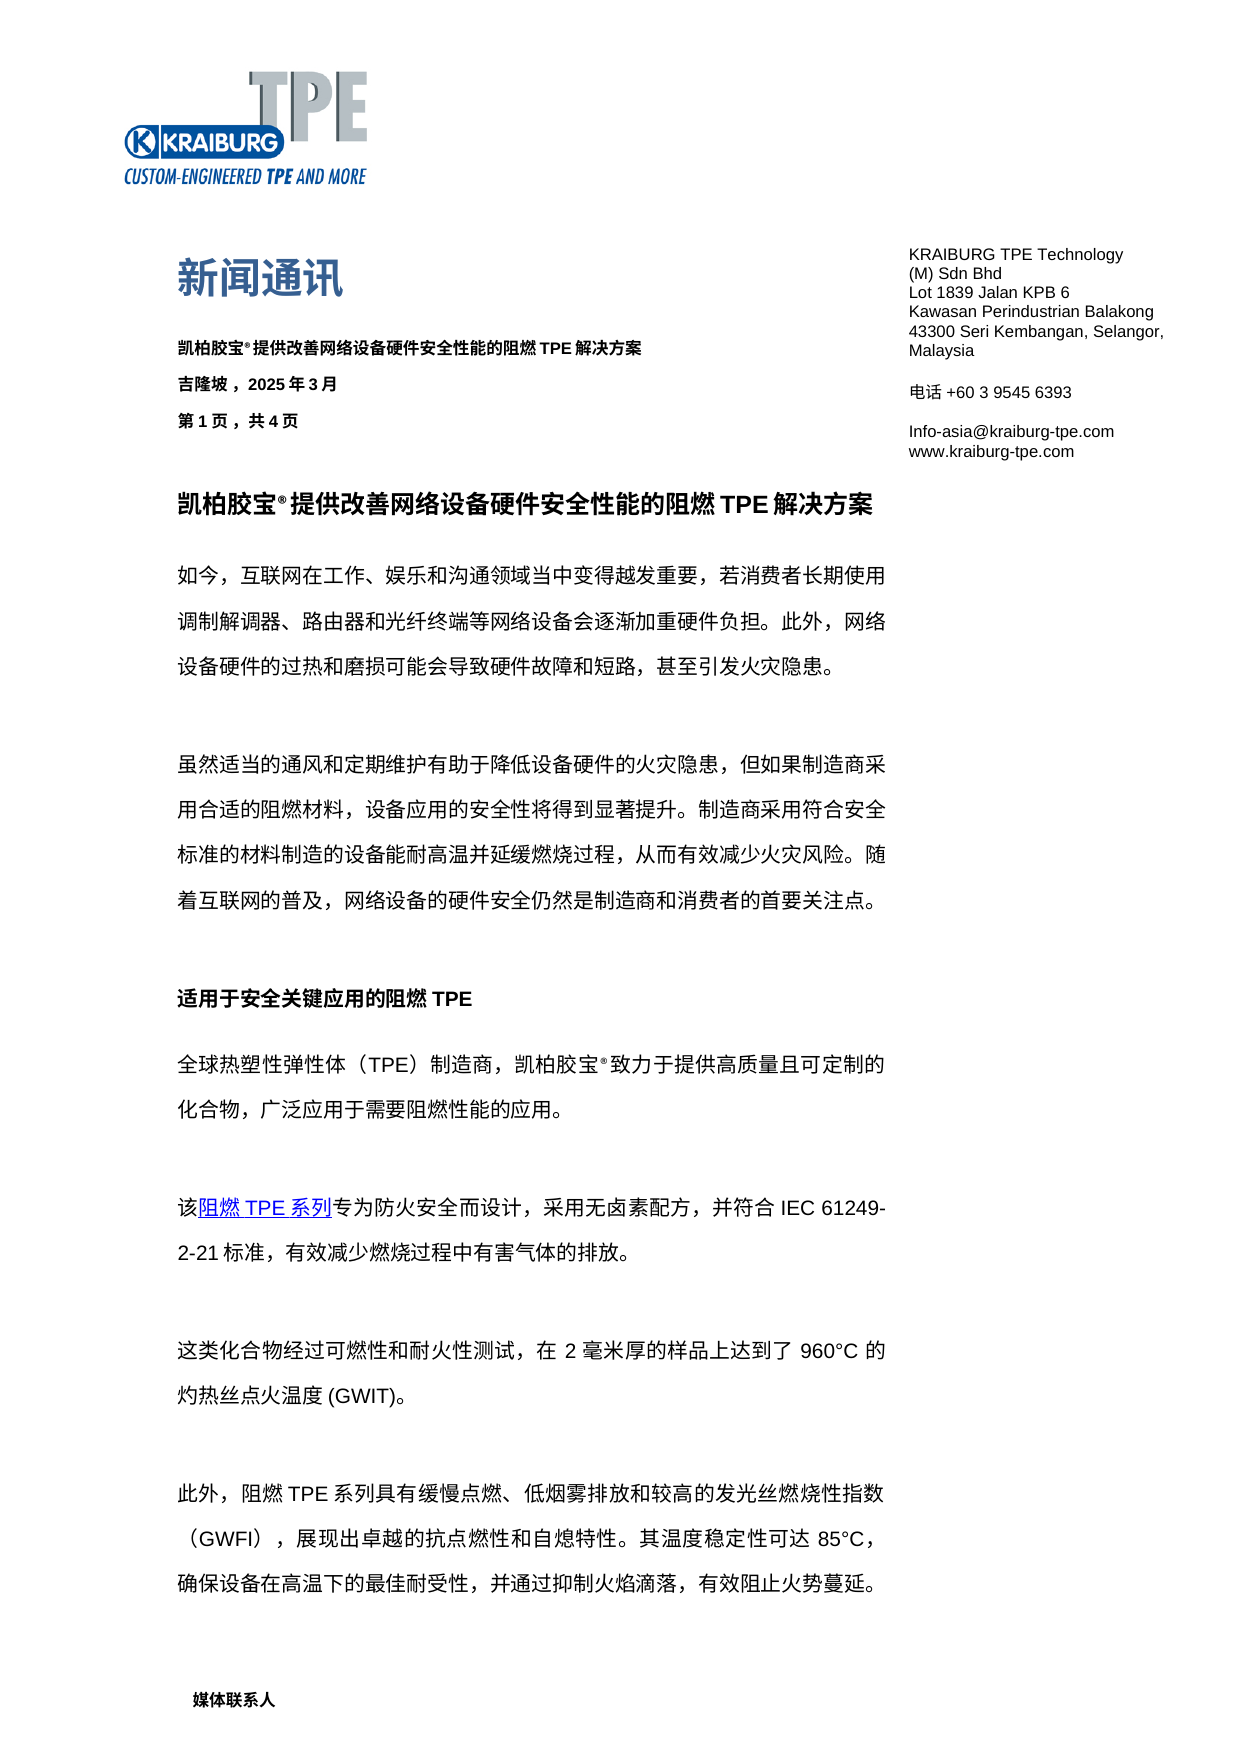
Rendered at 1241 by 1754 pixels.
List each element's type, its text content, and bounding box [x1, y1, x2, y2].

picture [112, 55, 379, 200]
text 凯柏胶宝®提供改善网络设备硬件安全性能的阻燃TPE解决方案 [177, 484, 886, 521]
text 如今，互联网在工作、娱乐和沟通领域当中变得越发重要，若消费者长期使用调制解调器、路由器和光纤终端等网络设备会逐渐加重硬件负担。此外，网络设备硬件的过热和磨损可能会导致硬件故障和短路，甚至引发火灾隐患。 [177, 560, 886, 681]
text 虽然适当的通风和定期维护有助于降低设备硬件的火灾隐患，但如果制造商采用合适的阻燃材料，设备应用的安全性将得到显著提升。制造商采用符合安全标准的材料制造的设备能耐高温并延缓燃烧过程，从而有效减少火灾风险。随着互联网的普及，网络设备的硬件安全仍然是制造商和消费者的首要关注点。 [177, 748, 886, 914]
text 适用于安全关键应用的阻燃 TPE [177, 982, 886, 1012]
text 该阻燃TPE系列专为防火安全而设计，采用无卤素配方，并符合IEC 61249-2-21标准，有效减少燃烧过程中有害气体的排放。 [177, 1191, 886, 1266]
text 此外，阻燃TPE系列具有缓慢点燃、低烟雾排放和较高的发光丝燃烧性指数（GWFI），展现出卓越的抗点燃性和自熄特性。其温度稳定性可达85°C，确保设备在高温下的最佳耐受性，并通过抑制火焰滴落，有效阻止火势蔓延。 [177, 1477, 886, 1598]
text 这类化合物经过可燃性和耐火性测试，在 2 毫米厚的样品上达到了 960°C 的灼热丝点火温度 (GWIT)。 [177, 1334, 886, 1409]
text 全球热塑性弹性体（TPE）制造商，凯柏胶宝®致力于提供高质量且可定制的化合物，广泛应用于需要阻燃性能的应用。 [177, 1048, 886, 1123]
